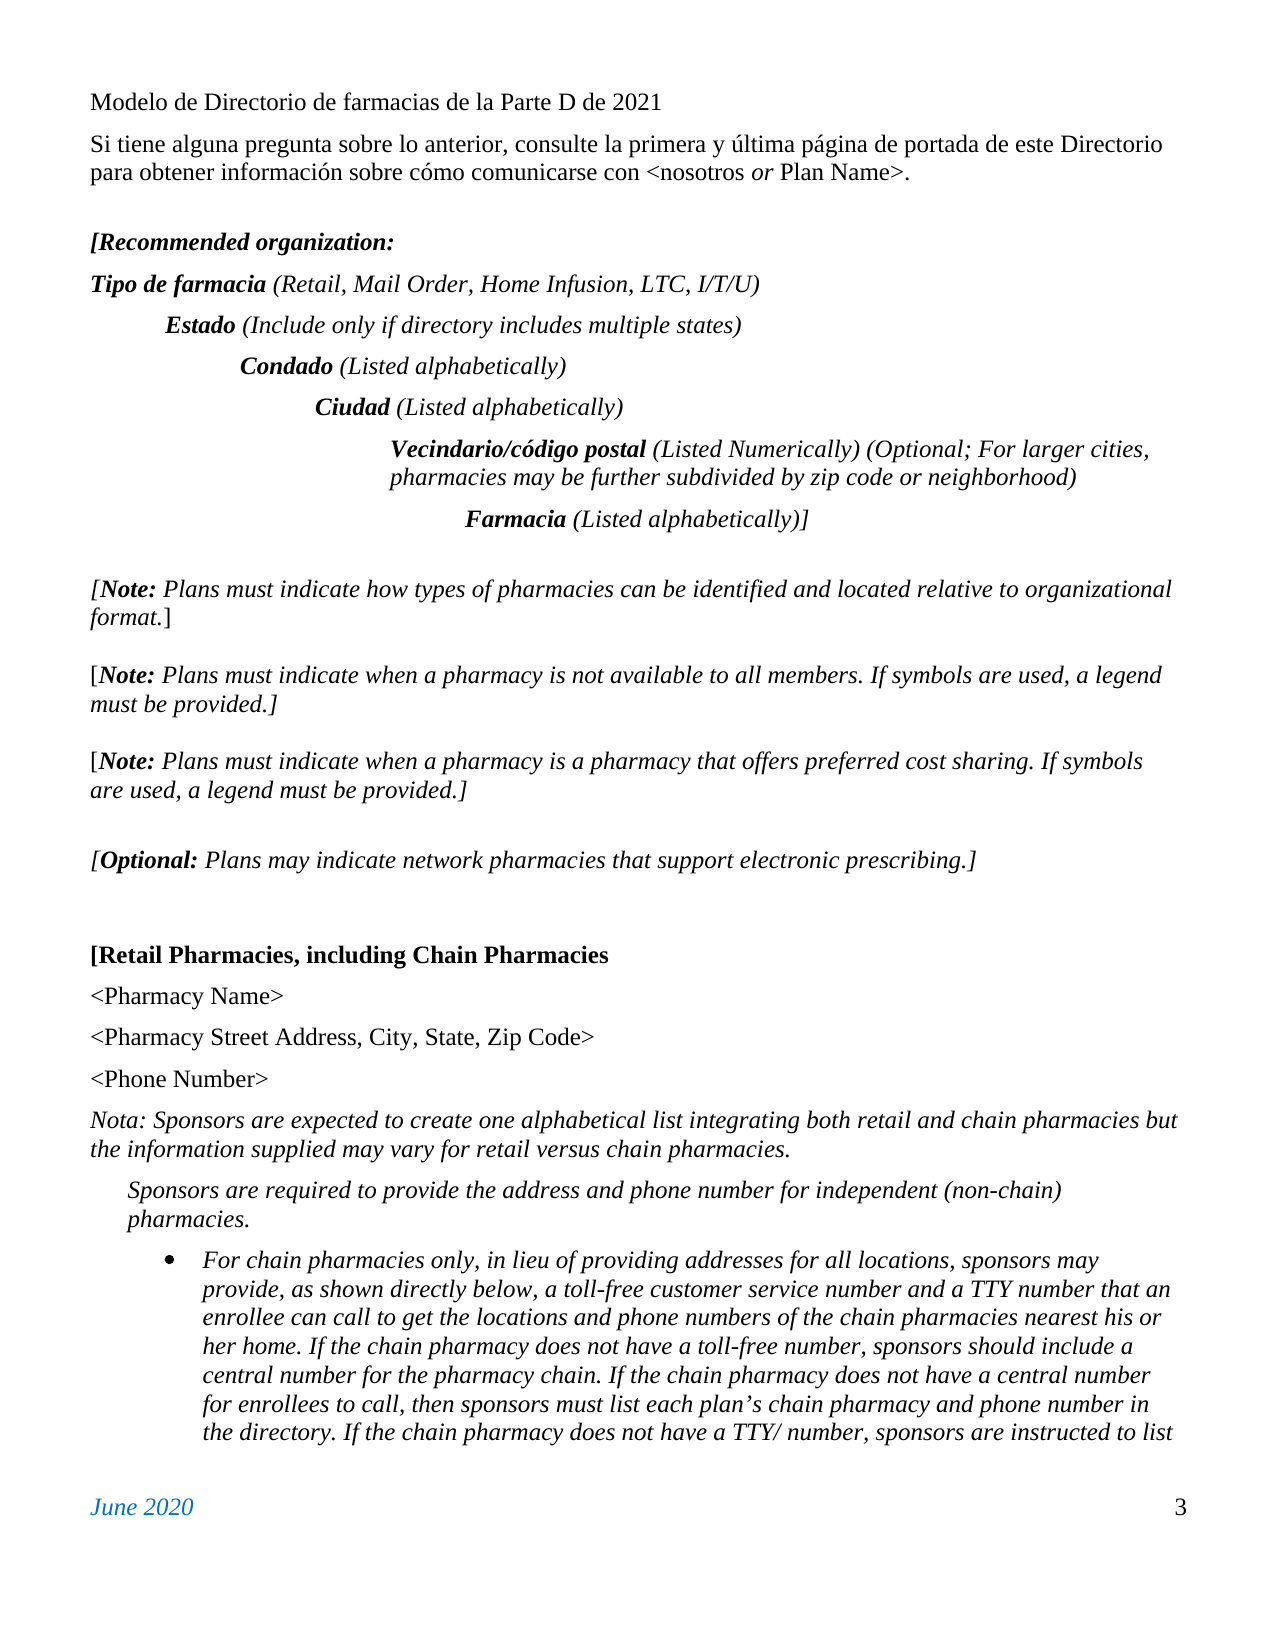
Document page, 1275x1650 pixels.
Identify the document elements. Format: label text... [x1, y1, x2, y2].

text Farmacia (Listed alphabetically)] [465, 504, 1185, 561]
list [165, 1245, 1185, 1446]
text [Note: Plans must indicate when a pharmacy is a pharmacy that offers preferred cost sharing. If symbols are used, a legend must be provided.] [90, 746, 1185, 804]
text Condado (Listed alphabetically) [90, 351, 1185, 380]
text Si tiene alguna pregunta sobre lo anterior, consulte la primera y última página de portada de este Directorio para obtener información sobre cómo comunicarse con <nosotros or Plan Name>. [90, 129, 1185, 186]
text [Note: Plans must indicate how types of pharmacies can be identified and located relative to organizational format.] [90, 574, 1185, 631]
text Sponsors are required to provide the address and phone number for independent (non-chain) pharmacies. [127, 1175, 1185, 1232]
text <Pharmacy Street Address, City, State, Zip Code> [90, 1022, 1185, 1051]
text [Note: Plans must indicate when a pharmacy is not available to all members. If symbols are used, a legend must be provided.] [90, 660, 1185, 717]
text <Phone Number> [90, 1064, 1185, 1092]
text Tipo de farmacia (Retail, Mail Order, Home Infusion, LTC, I/T/U) [90, 269, 1185, 297]
text Nota: Sponsors are expected to create one alphabetical list integrating both retail and chain pharmacies but the information supplied may vary for retail versus chain pharmacies. [90, 1105, 1185, 1162]
text Ciudad (Listed alphabetically) [90, 392, 1185, 421]
text [Recommended organization: [90, 227, 1185, 256]
text <Pharmacy Name> [90, 981, 1185, 1010]
text Estado (Include only if directory includes multiple states) [90, 310, 1185, 339]
text Vecindario/código postal (Listed Numerically) (Optional; For larger cities, pharmacies may be further subdivided by zip code or neighborhood) [390, 434, 1185, 491]
subtitle [Retail Pharmacies, including Chain Pharmacies [90, 940, 1185, 969]
text [Optional: Plans may indicate network pharmacies that support electronic prescribing.] [90, 845, 1185, 874]
